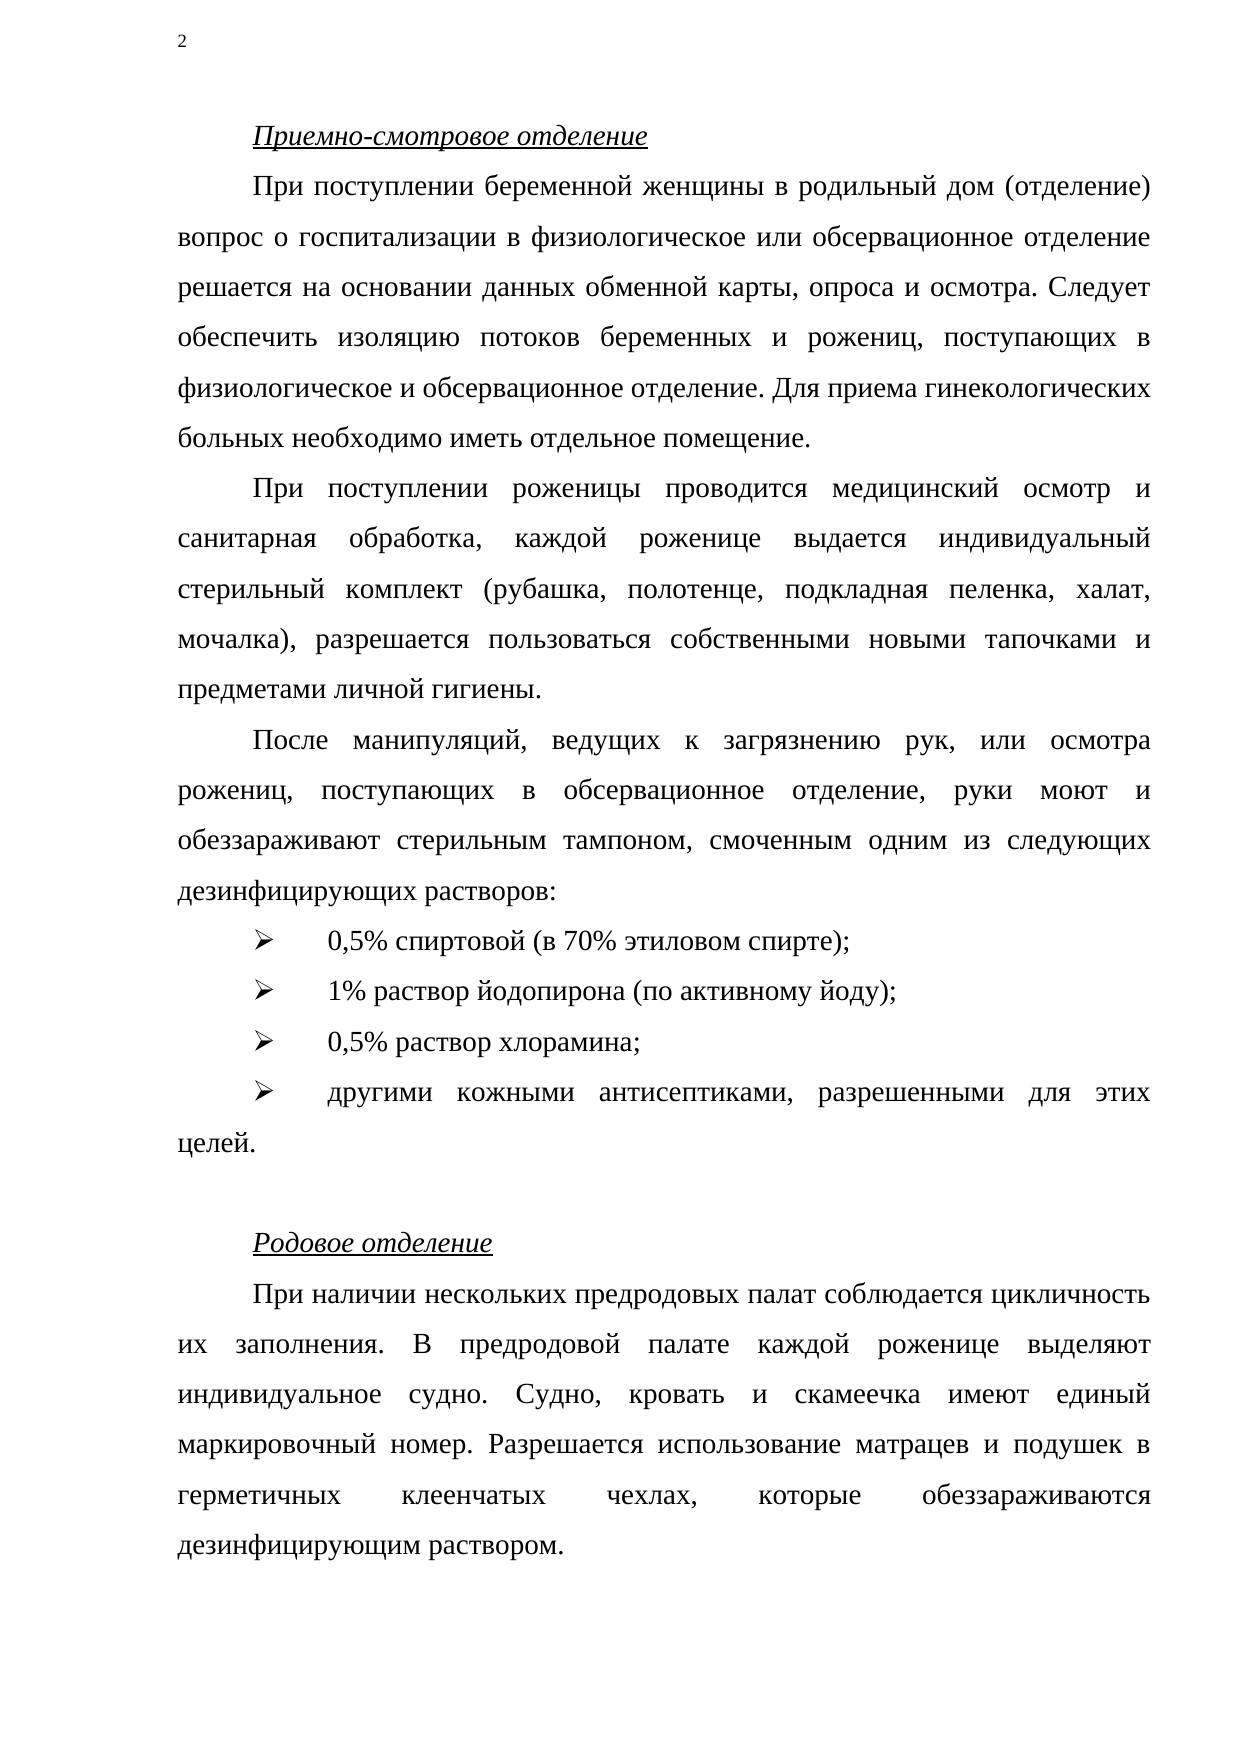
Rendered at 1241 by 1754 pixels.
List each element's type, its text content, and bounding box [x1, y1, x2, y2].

text При поступлении беременной женщины в родильный дом (отделение) вопрос о госпитализации в физиологическое или обсервационное отделение решается на основании данных обменной карты, опроса и осмотра. Следует обеспечить изоляцию потоков беременных и рожениц, поступающих в физиологическое и обсервационное отделение. Для приема гинекологических больных необходимо иметь отдельное помещение. [177, 168, 1152, 453]
text При поступлении роженицы проводится медицинский осмотр и санитарная обработка, каждой роженице выдается индивидуальный стерильный комплект (рубашка, полотенце, подкладная пеленка, халат, мочалка), разрешается пользоваться собственными новыми тапочками и предметами личной гигиены. [177, 470, 1152, 705]
text После манипуляций, ведущих к загрязнению рук, или осмотра рожениц, поступающих в обсервационное отделение, руки моют и обеззараживают стерильным тампоном, смоченным одним из следующих дезинфицирующих растворов: [177, 722, 1152, 906]
text Приемно-смотровое отделение [177, 118, 1152, 152]
list 1% раствор йодопирона (по активному йоду); [177, 973, 1152, 1007]
list 0,5% раствор хлорамина; [177, 1024, 1152, 1058]
text Родовое отделение [177, 1225, 1152, 1259]
text При наличии нескольких предродовых палат соблюдается цикличность их заполнения. В предродовой палате каждой роженице выделяют индивидуальное судно. Судно, кровать и скамеечка имеют единый маркировочный номер. Разрешается использование матрацев и подушек в герметичных клеенчатых чехлах, которые обеззараживаются дезинфицирующим раствором. [177, 1276, 1152, 1561]
list другими кожными антисептиками, разрешенными для этих целей. [177, 1074, 1152, 1158]
list 0,5% спиртовой (в 70% этиловом спирте); [177, 923, 1152, 957]
